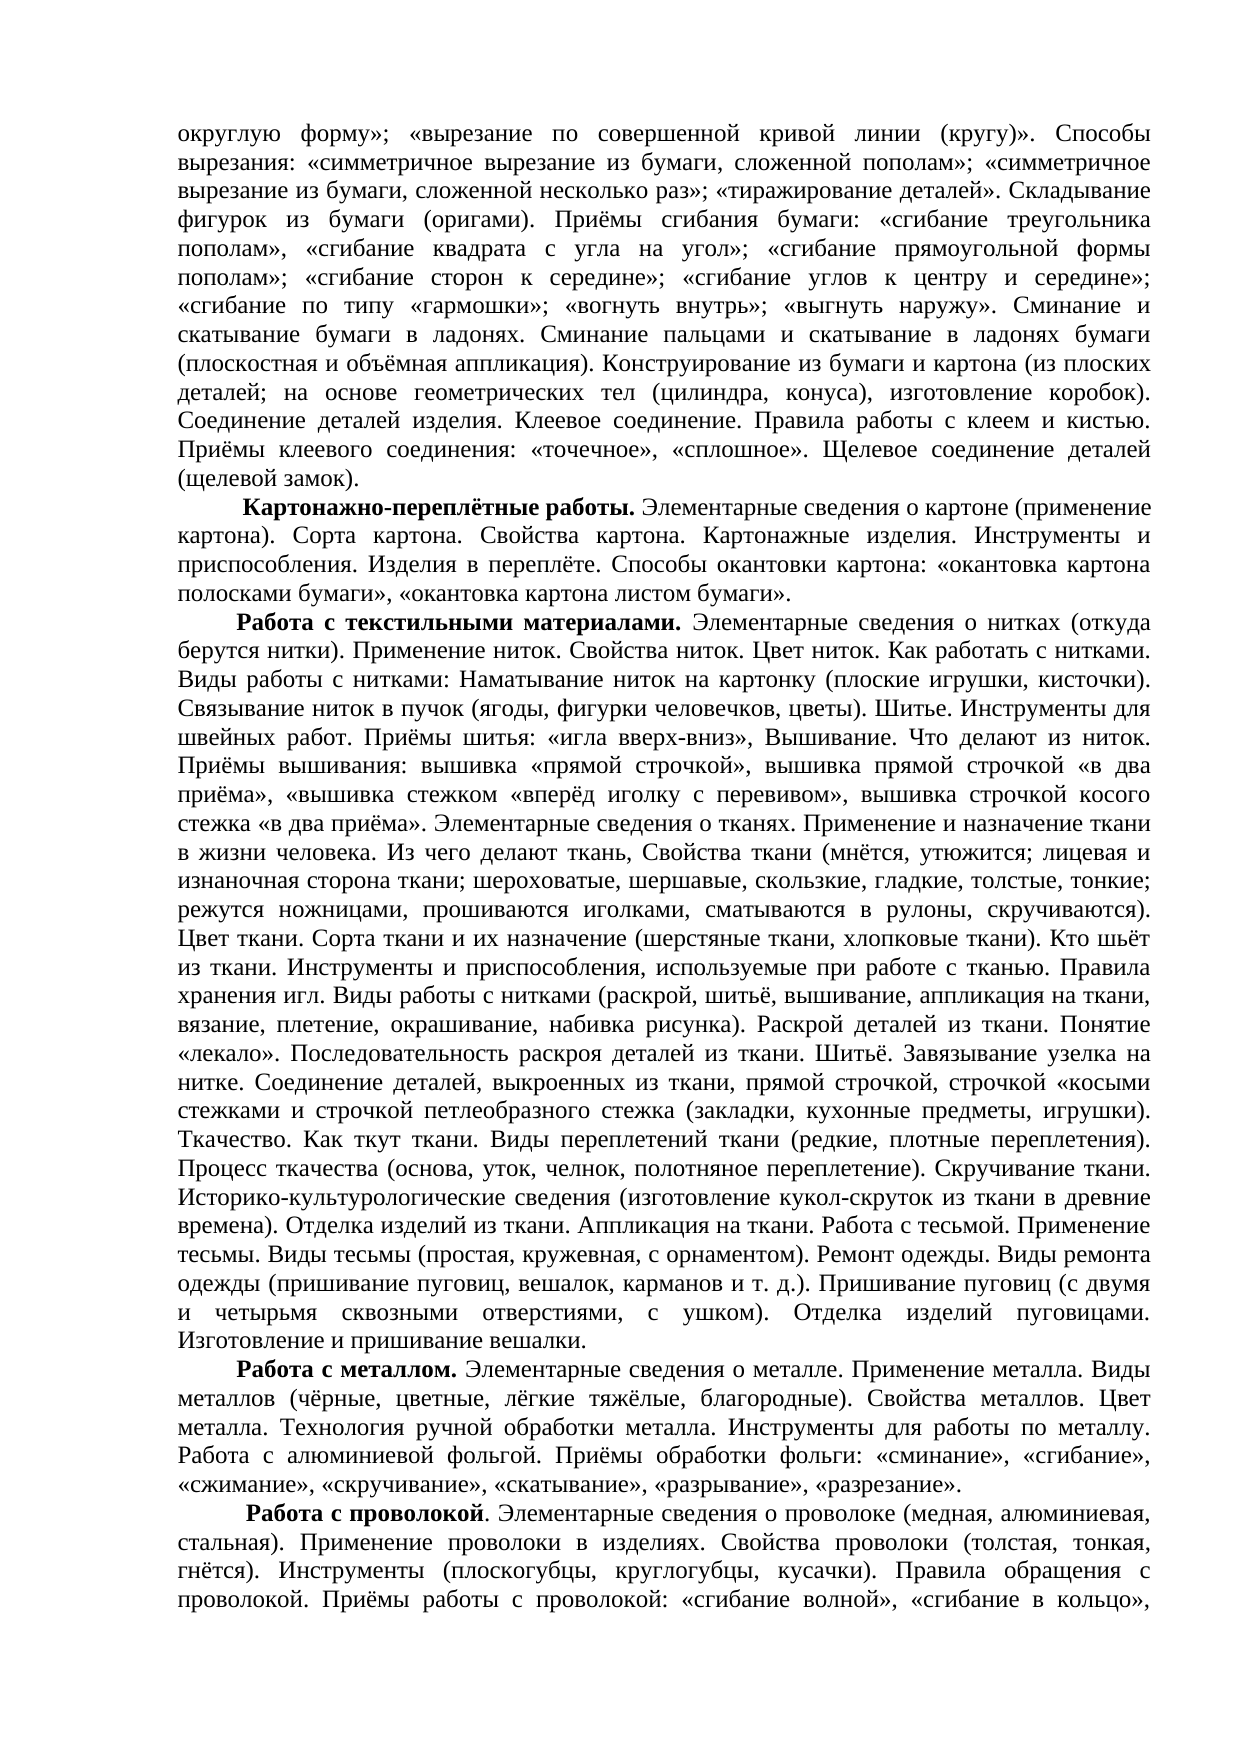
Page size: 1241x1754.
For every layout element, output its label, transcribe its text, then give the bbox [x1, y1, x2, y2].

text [177, 118, 1152, 492]
text Картонажно-переплётные работы. Элементарные сведения о картоне (применение картона). Сорта картона. Свойства картона. Картонажные изделия. Инструменты и приспособления. Изделия в переплёте. Способы окантовки картона: «окантовка картона полосками бумаги», «окантовка картона листом бумаги». [177, 492, 1152, 607]
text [177, 1498, 1152, 1613]
text Работа с текстильными материалами. Элементарные сведения о нитках (откуда берутся нитки). Применение ниток. Свойства ниток. Цвет ниток. Как работать с нитками. Виды работы с нитками: Наматывание ниток на картонку (плоские игрушки, кисточки). Связывание ниток в пучок (ягоды, фигурки человечков, цветы). Шитье. Инструменты для швейных работ. Приёмы шитья: «игла вверх-вниз», Вышивание. Что делают из ниток. Приёмы вышивания: вышивка «прямой строчкой», вышивка прямой строчкой «в два приёма», «вышивка стежком «вперёд иголку с перевивом», вышивка строчкой косого стежка «в два приёма». Элементарные сведения о тканях. Применение и назначение ткани в жизни человека. Из чего делают ткань, Свойства ткани (мнётся, утюжится; лицевая и изнаночная сторона ткани; шероховатые, шершавые, скользкие, гладкие, толстые, тонкие; режутся ножницами, прошиваются иголками, сматываются в рулоны, скручиваются). Цвет ткани. Сорта ткани и их назначение (шерстяные ткани, хлопковые ткани). Кто шьёт из ткани. Инструменты и приспособления, используемые при работе с тканью. Правила хранения игл. Виды работы с нитками (раскрой, шитьё, вышивание, аппликация на ткани, вязание, плетение, окрашивание, набивка рисунка). Раскрой деталей из ткани. Понятие «лекало». Последовательность раскроя деталей из ткани. Шитьё. Завязывание узелка на нитке. Соединение деталей, выкроенных из ткани, прямой строчкой, строчкой «косыми стежками и строчкой петлеобразного стежка (закладки, кухонные предметы, игрушки). Ткачество. Как ткут ткани. Виды переплетений ткани (редкие, плотные переплетения). Процесс ткачества (основа, уток, челнок, полотняное переплетение). Скручивание ткани. Историко-культурологические сведения (изготовление кукол-скруток из ткани в древние времена). Отделка изделий из ткани. Аппликация на ткани. Работа с тесьмой. Применение тесьмы. Виды тесьмы (простая, кружевная, с орнаментом). Ремонт одежды. Виды ремонта одежды (пришивание пуговиц, вешалок, карманов и т. д.). Пришивание пуговиц (с двумя и четырьмя сквозными отверстиями, с ушком). Отделка изделий пуговицами. Изготовление и пришивание вешалки. [177, 607, 1152, 1354]
text Работа с металлом. Элементарные сведения о металле. Применение металла. Виды металлов (чёрные, цветные, лёгкие тяжёлые, благородные). Свойства металлов. Цвет металла. Технология ручной обработки металла. Инструменты для работы по металлу. Работа с алюминиевой фольгой. Приёмы обработки фольги: «сминание», «сгибание», «сжимание», «скручивание», «скатывание», «разрывание», «разрезание». [177, 1354, 1152, 1498]
